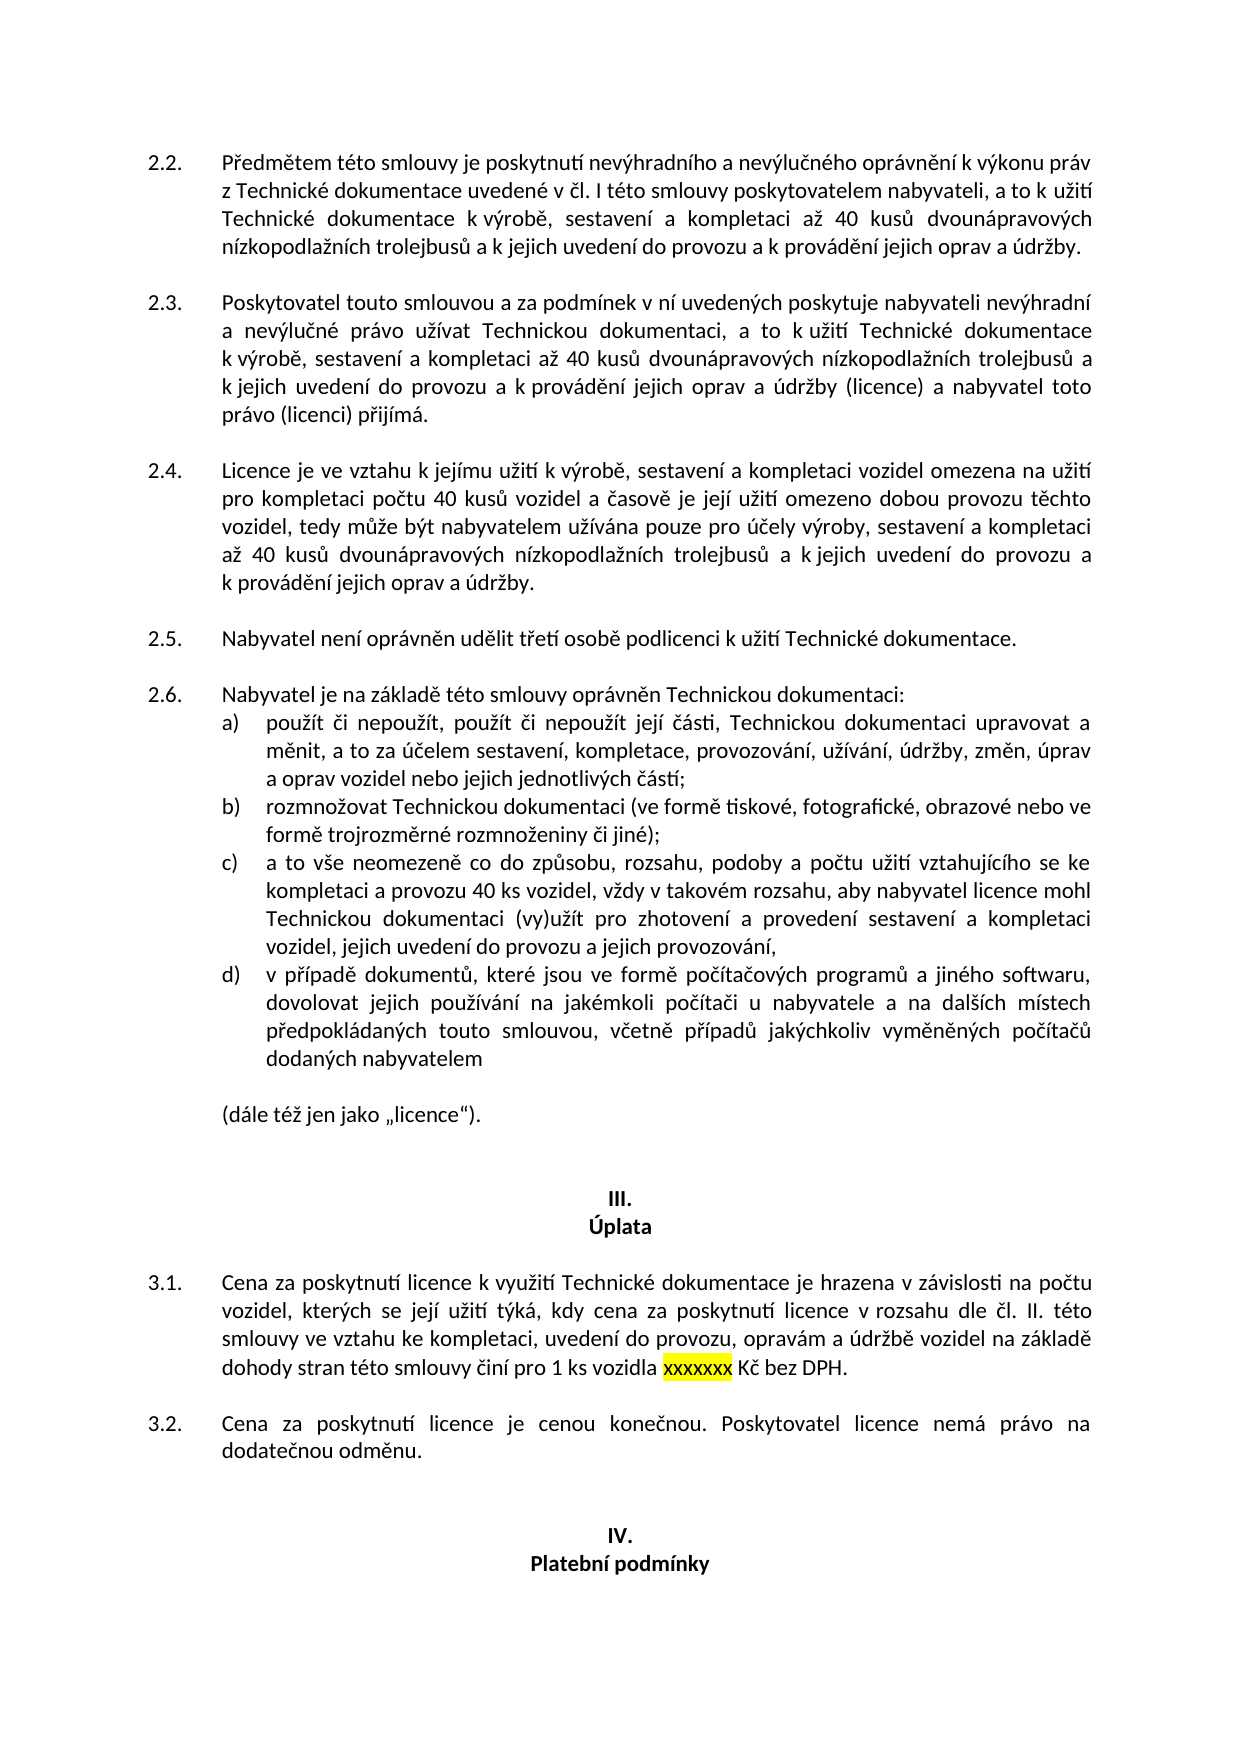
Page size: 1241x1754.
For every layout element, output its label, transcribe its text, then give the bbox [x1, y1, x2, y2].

text IV. [148, 1521, 1092, 1549]
text III. [148, 1184, 1092, 1212]
text a) použít či nepoužít, použít či nepoužít její části, Technickou dokumentaci upravovat a měnit, a to za účelem sestavení, kompletace, provozování, užívání, údržby, změn, úprav a oprav vozidel nebo jejich jednotlivých částí; [222, 708, 1092, 792]
text c) a to vše neomezeně co do způsobu, rozsahu, podoby a počtu užití vztahujícího se ke kompletaci a provozu 40 ks vozidel, vždy v takovém rozsahu, aby nabyvatel licence mohl Technickou dokumentaci (vy)užít pro zhotovení a provedení sestavení a kompletaci vozidel, jejich uvedení do provozu a jejich provozování, [222, 848, 1092, 960]
text d) v případě dokumentů, které jsou ve formě počítačových programů a jiného softwaru, dovolovat jejich používání na jakémkoli počítači u nabyvatele a na dalších místech předpokládaných touto smlouvou, včetně případů jakýchkoliv vyměněných počítačů dodaných nabyvatelem [222, 960, 1092, 1072]
text 2.5. Nabyvatel není oprávněn udělit třetí osobě podlicenci k užití Technické dokumentace. [148, 624, 1092, 652]
text 2.2. Předmětem této smlouvy je poskytnutí nevýhradního a nevýlučného oprávnění k výkonu práv z Technické dokumentace uvedené v čl. I této smlouvy poskytovatelem nabyvateli, a to k užití Technické dokumentace k výrobě, sestavení a kompletaci až 40 kusů dvounápravových nízkopodlažních trolejbusů a k jejich uvedení do provozu a k provádění jejich oprav a údržby. [148, 148, 1092, 260]
text 2.6. Nabyvatel je na základě této smlouvy oprávněn Technickou dokumentaci: [148, 680, 1092, 708]
text 2.4. Licence je ve vztahu k jejímu užití k výrobě, sestavení a kompletaci vozidel omezena na užití pro kompletaci počtu 40 kusů vozidel a časově je její užití omezeno dobou provozu těchto vozidel, tedy může být nabyvatelem užívána pouze pro účely výroby, sestavení a kompletaci až 40 kusů dvounápravových nízkopodlažních trolejbusů a k jejich uvedení do provozu a k provádění jejich oprav a údržby. [148, 456, 1092, 596]
text 3.1. Cena za poskytnutí licence k využití Technické dokumentace je hrazena v závislosti na počtu vozidel, kterých se její užití týká, kdy cena za poskytnutí licence v rozsahu dle čl. II. této smlouvy ve vztahu ke kompletaci, uvedení do provozu, opravám a údržbě vozidel na základě dohody stran této smlouvy činí pro 1 ks vozidla xxxxxxx Kč bez DPH. [148, 1268, 1092, 1381]
text 3.2. Cena za poskytnutí licence je cenou konečnou. Poskytovatel licence nemá právo na dodatečnou odměnu. [148, 1409, 1092, 1465]
text 2.3. Poskytovatel touto smlouvou a za podmínek v ní uvedených poskytuje nabyvateli nevýhradní a nevýlučné právo užívat Technickou dokumentaci, a to k užití Technické dokumentace k výrobě, sestavení a kompletaci až 40 kusů dvounápravových nízkopodlažních trolejbusů a k jejich uvedení do provozu a k provádění jejich oprav a údržby (licence) a nabyvatel toto právo (licenci) přijímá. [148, 288, 1092, 428]
text Platební podmínky [148, 1549, 1092, 1577]
text Úplata [148, 1212, 1092, 1241]
text b) rozmnožovat Technickou dokumentaci (ve formě tiskové, fotografické, obrazové nebo ve formě trojrozměrné rozmnoženiny či jiné); [222, 792, 1092, 848]
text (dále též jen jako „licence“). [222, 1100, 1092, 1128]
